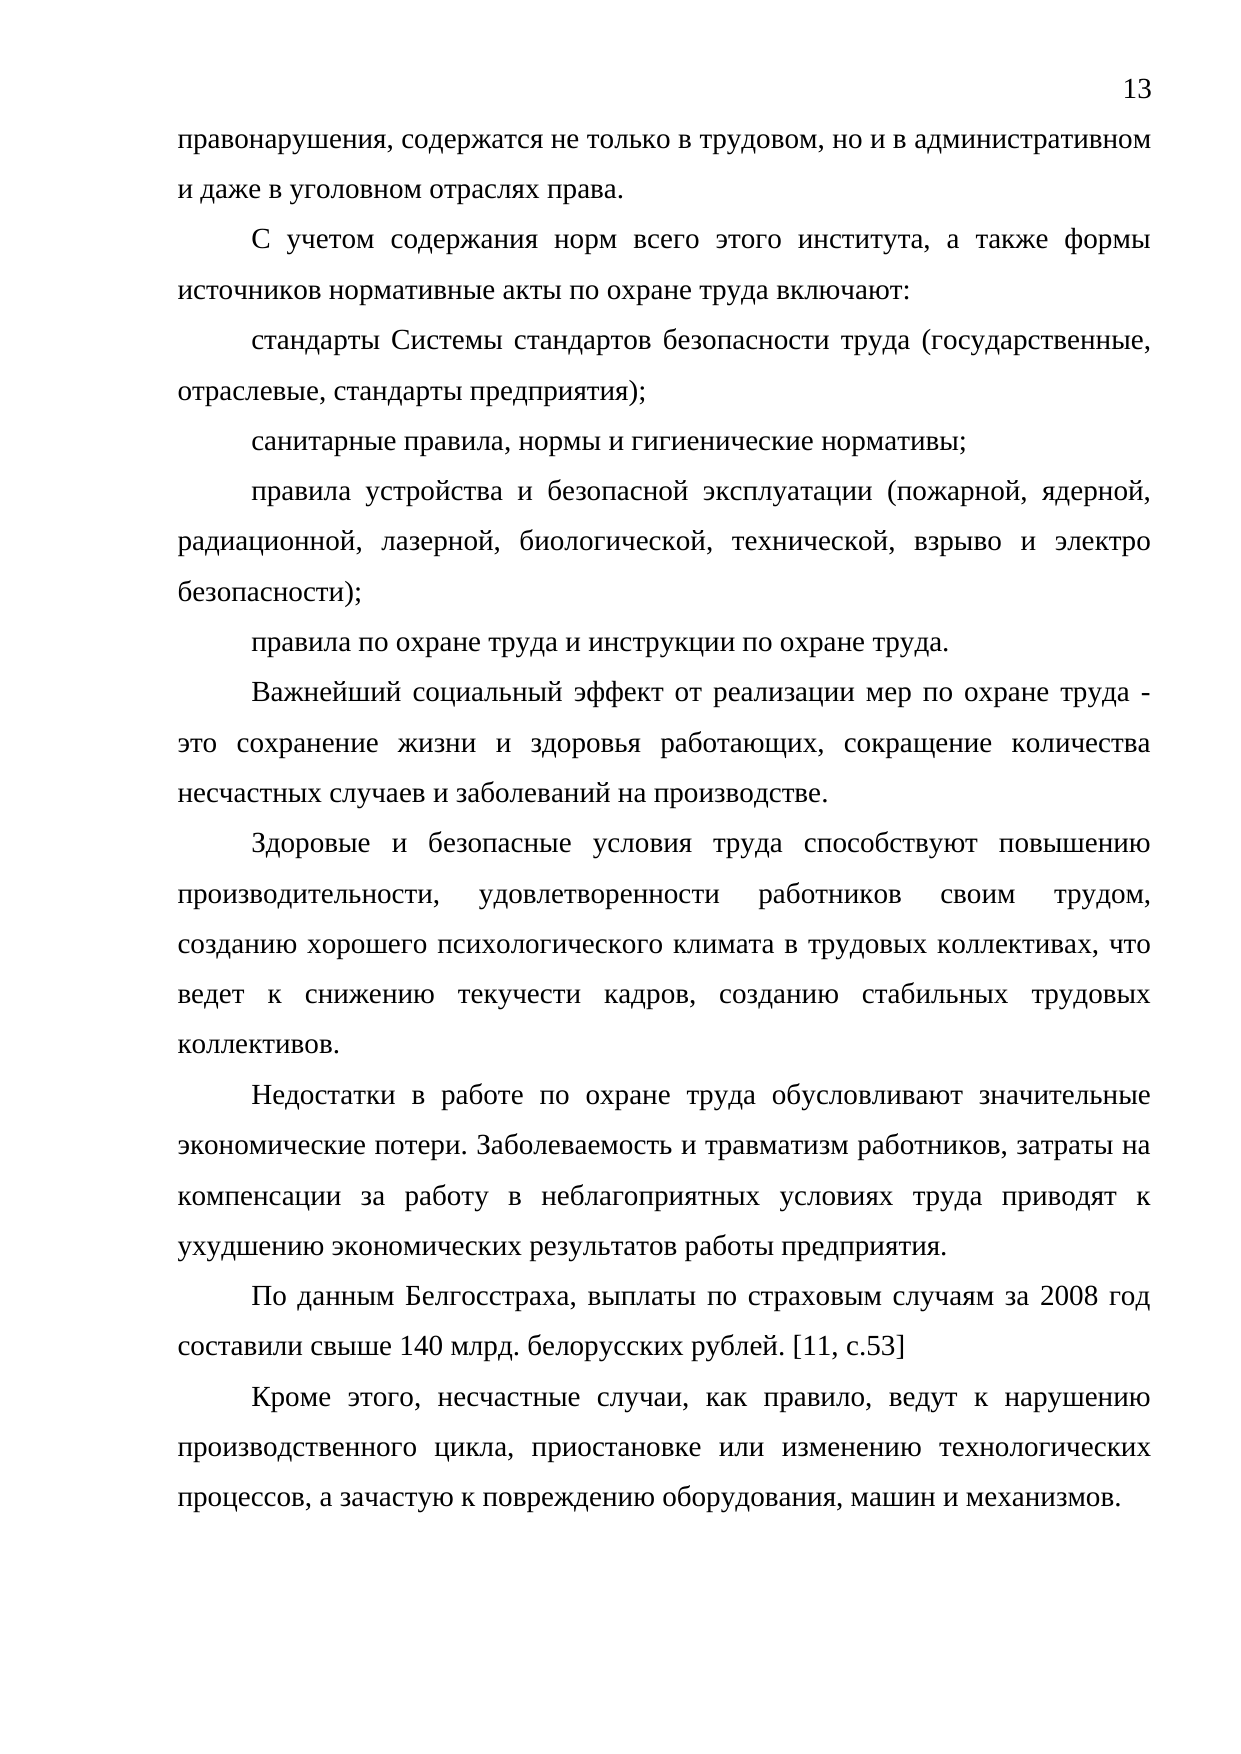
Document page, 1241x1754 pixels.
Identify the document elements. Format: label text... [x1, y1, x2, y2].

text Кроме этого, несчастные случаи, как правило, ведут к нарушению производственного цикла, приостановке или изменению технологических процессов, а зачастую к повреждению оборудования, машин и механизмов. [177, 1379, 1152, 1513]
text правила устройства и безопасной эксплуатации (пожарной, ядерной, радиационной, лазерной, биологической, технической, взрыво и электро безопасности); [177, 473, 1152, 607]
text Важнейший социальный эффект от реализации мер по охране труда - это сохранение жизни и здоровья работающих, сокращение количества несчастных случаев и заболеваний на производстве. [177, 674, 1152, 809]
text правила по охране труда и инструкции по охране труда. [177, 624, 1152, 658]
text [177, 121, 1152, 205]
text С учетом содержания норм всего этого института, а также формы источников нормативные акты по охране труда включают: [177, 222, 1152, 306]
text Здоровые и безопасные условия труда способствуют повышению производительности, удовлетворенности работников своим трудом, созданию хорошего психологического климата в трудовых коллективах, что ведет к снижению текучести кадров, созданию стабильных трудовых коллективов. [177, 825, 1152, 1060]
text стандарты Системы стандартов безопасности труда (государственные, отраслевые, стандарты предприятия); [177, 322, 1152, 406]
text санитарные правила, нормы и гигиенические нормативы; [177, 423, 1152, 456]
text По данным Белгосстраха, выплаты по страховым случаям за 2008 год составили свыше 140 млрд. белорусских рублей. [11, с.53] [177, 1278, 1152, 1362]
text Недостатки в работе по охране труда обусловливают значительные экономические потери. Заболеваемость и травматизм работников, затраты на компенсации за работу в неблагоприятных условиях труда приводят к ухудшению экономических результатов работы предприятия. [177, 1077, 1152, 1261]
